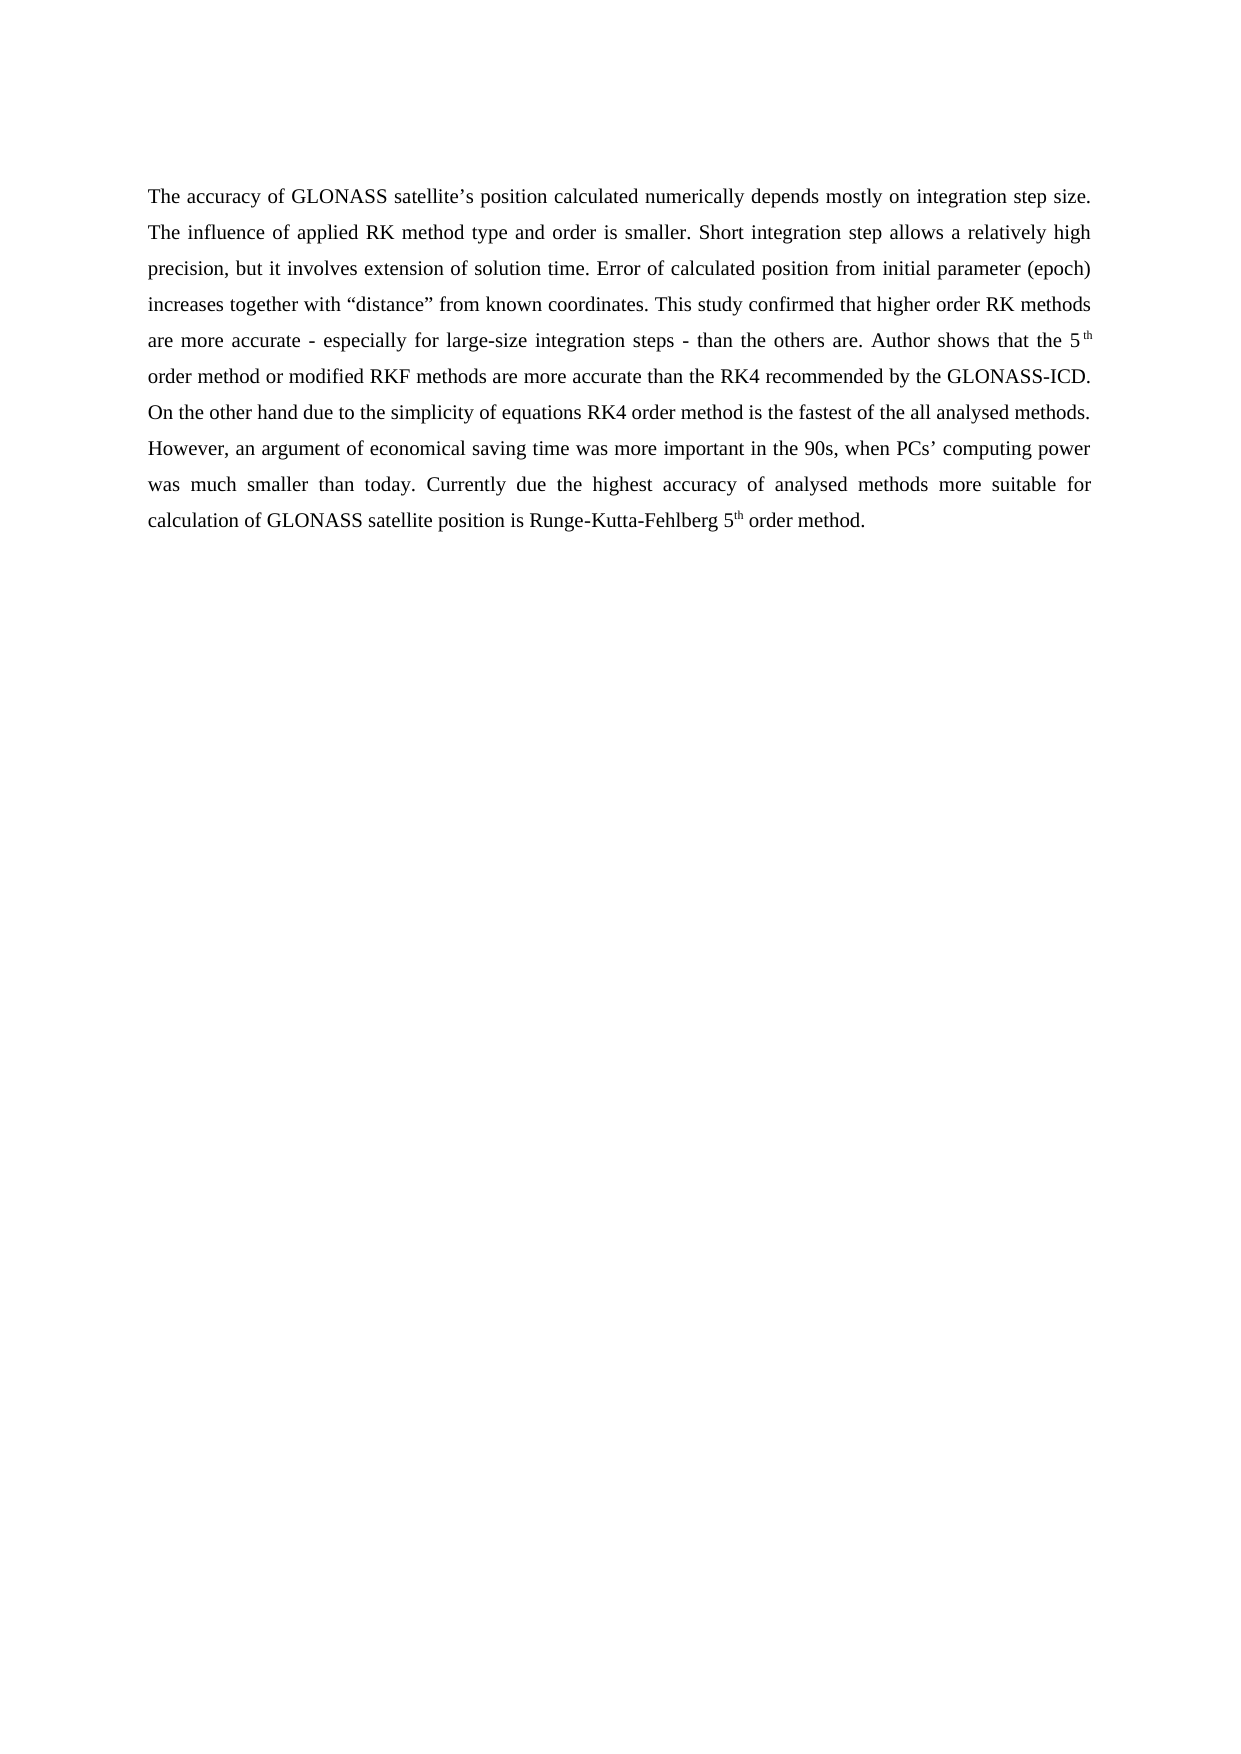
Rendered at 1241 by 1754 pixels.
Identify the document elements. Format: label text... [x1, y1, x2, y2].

text The accuracy of GLONASS satellite’s position calculated numerically depends mostly on integration step size. The influence of applied RK method type and order is smaller. Short integration step allows a relatively high precision, but it involves extension of solution time. Error of calculated position from initial parameter (epoch) increases together with “distance” from known coordinates. This study confirmed that higher order RK methods are more accurate - especially for large-size integration steps - than the others are. Author shows that the 5th order method or modified RKF methods are more accurate than the RK4 recommended by the GLONASS-ICD. On the other hand due to the simplicity of equations RK4 order method is the fastest of the all analysed methods. However, an argument of economical saving time was more important in the 90s, when PCs’ computing power was much smaller than today. Currently due the highest accuracy of analysed methods more suitable for calculation of GLONASS satellite position is Runge-Kutta-Fehlberg 5th order method. [148, 184, 1092, 532]
